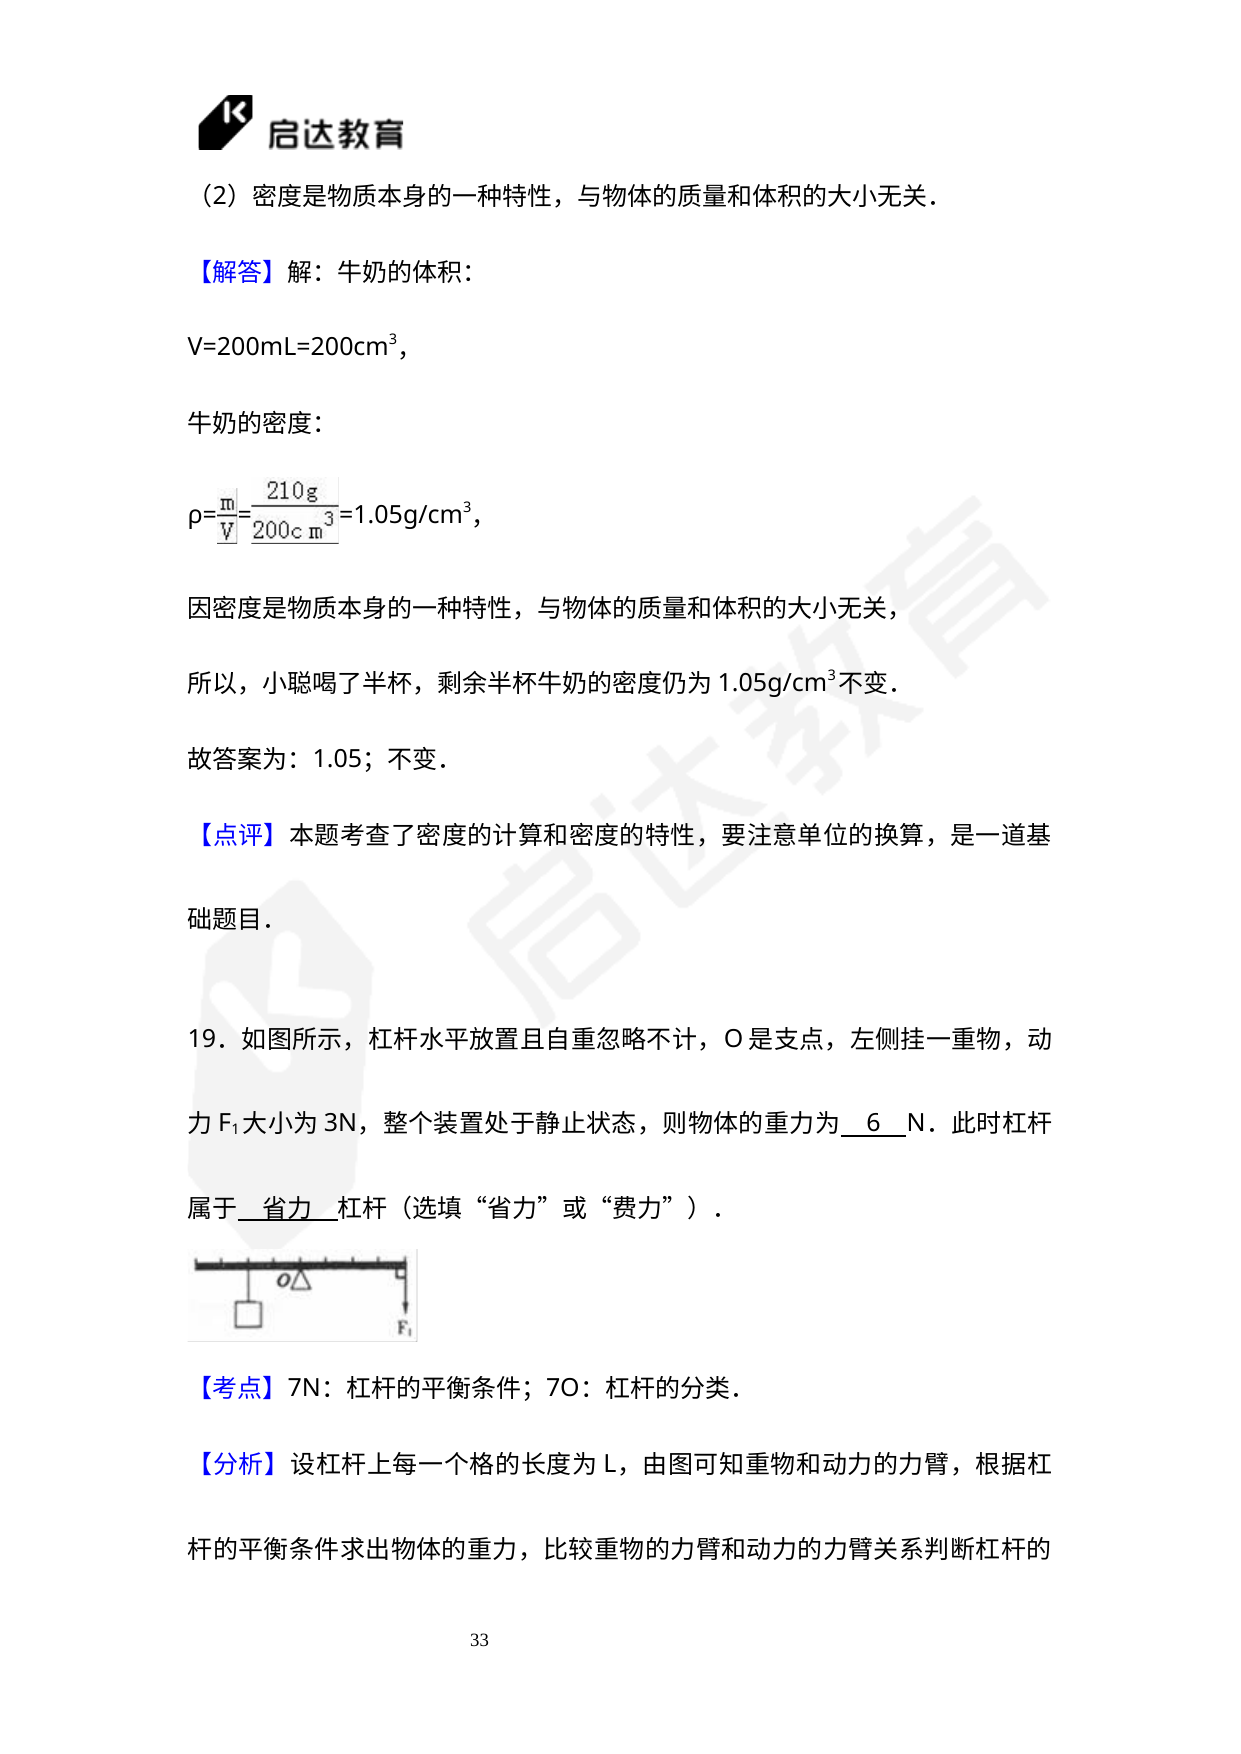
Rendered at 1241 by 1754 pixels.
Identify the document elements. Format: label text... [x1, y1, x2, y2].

text 19．如图所示，杠杆水平放置且自重忽略不计，O是支点，左侧挂一重物，动力F1大小为3N，整个装置处于静止状态，则物体的重力为 6 N．此时杠杆属于 省力 杠杆（选填“省力”或“费力”）． [187, 1005, 1053, 1239]
text ρ===1.05g/cm3， [187, 465, 1053, 563]
picture [198, 95, 404, 150]
text V=200mL=200cm3， [187, 314, 1053, 379]
text 因密度是物质本身的一种特性，与物体的质量和体积的大小无关， [187, 574, 1053, 639]
text 【解答】解：牛奶的体积： [187, 238, 1053, 303]
text 【考点】7N：杠杆的平衡条件；7O：杠杆的分类． [187, 1354, 1053, 1419]
text 【分析】设杠杆上每一个格的长度为L，由图可知重物和动力的力臂，根据杠杆的平衡条件求出物体的重力，比较重物的力臂和动力的力臂关系判断杠杆的分类． [187, 1430, 1053, 1580]
text 牛奶的密度： [187, 389, 1053, 454]
text 【点评】本题考查了密度的计算和密度的特性，要注意单位的换算，是一道基础题目． [187, 801, 1053, 951]
text 所以，小聪喝了半杯，剩余半杯牛奶的密度仍为1.05g/cm3不变． [187, 649, 1053, 714]
picture [187, 1249, 418, 1342]
picture [251, 477, 339, 544]
text （2）密度是物质本身的一种特性，与物体的质量和体积的大小无关． [187, 162, 1053, 227]
text 故答案为：1.05；不变． [187, 725, 1053, 790]
picture [217, 488, 238, 544]
